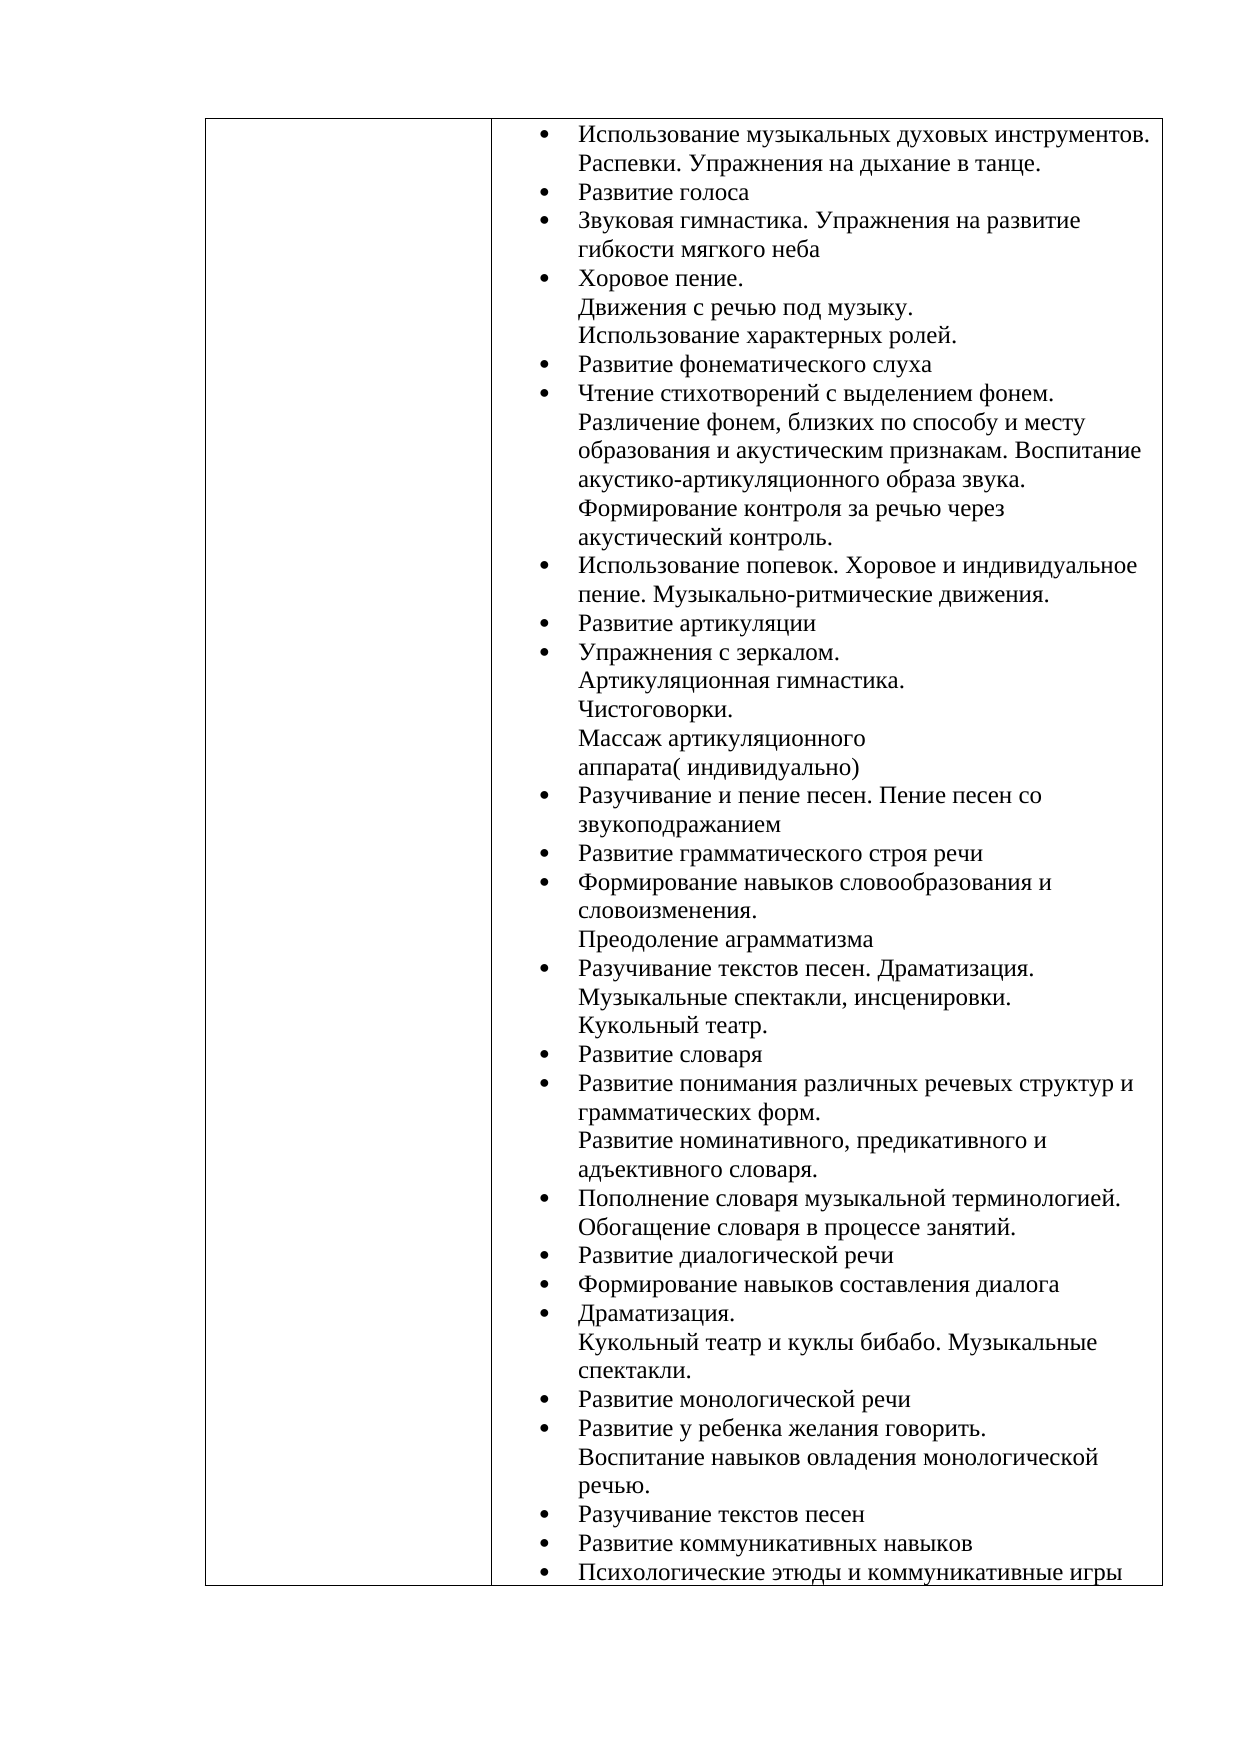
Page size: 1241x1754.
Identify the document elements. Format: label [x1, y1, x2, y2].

table_cell [206, 119, 491, 1585]
table_cell [492, 119, 1162, 1585]
